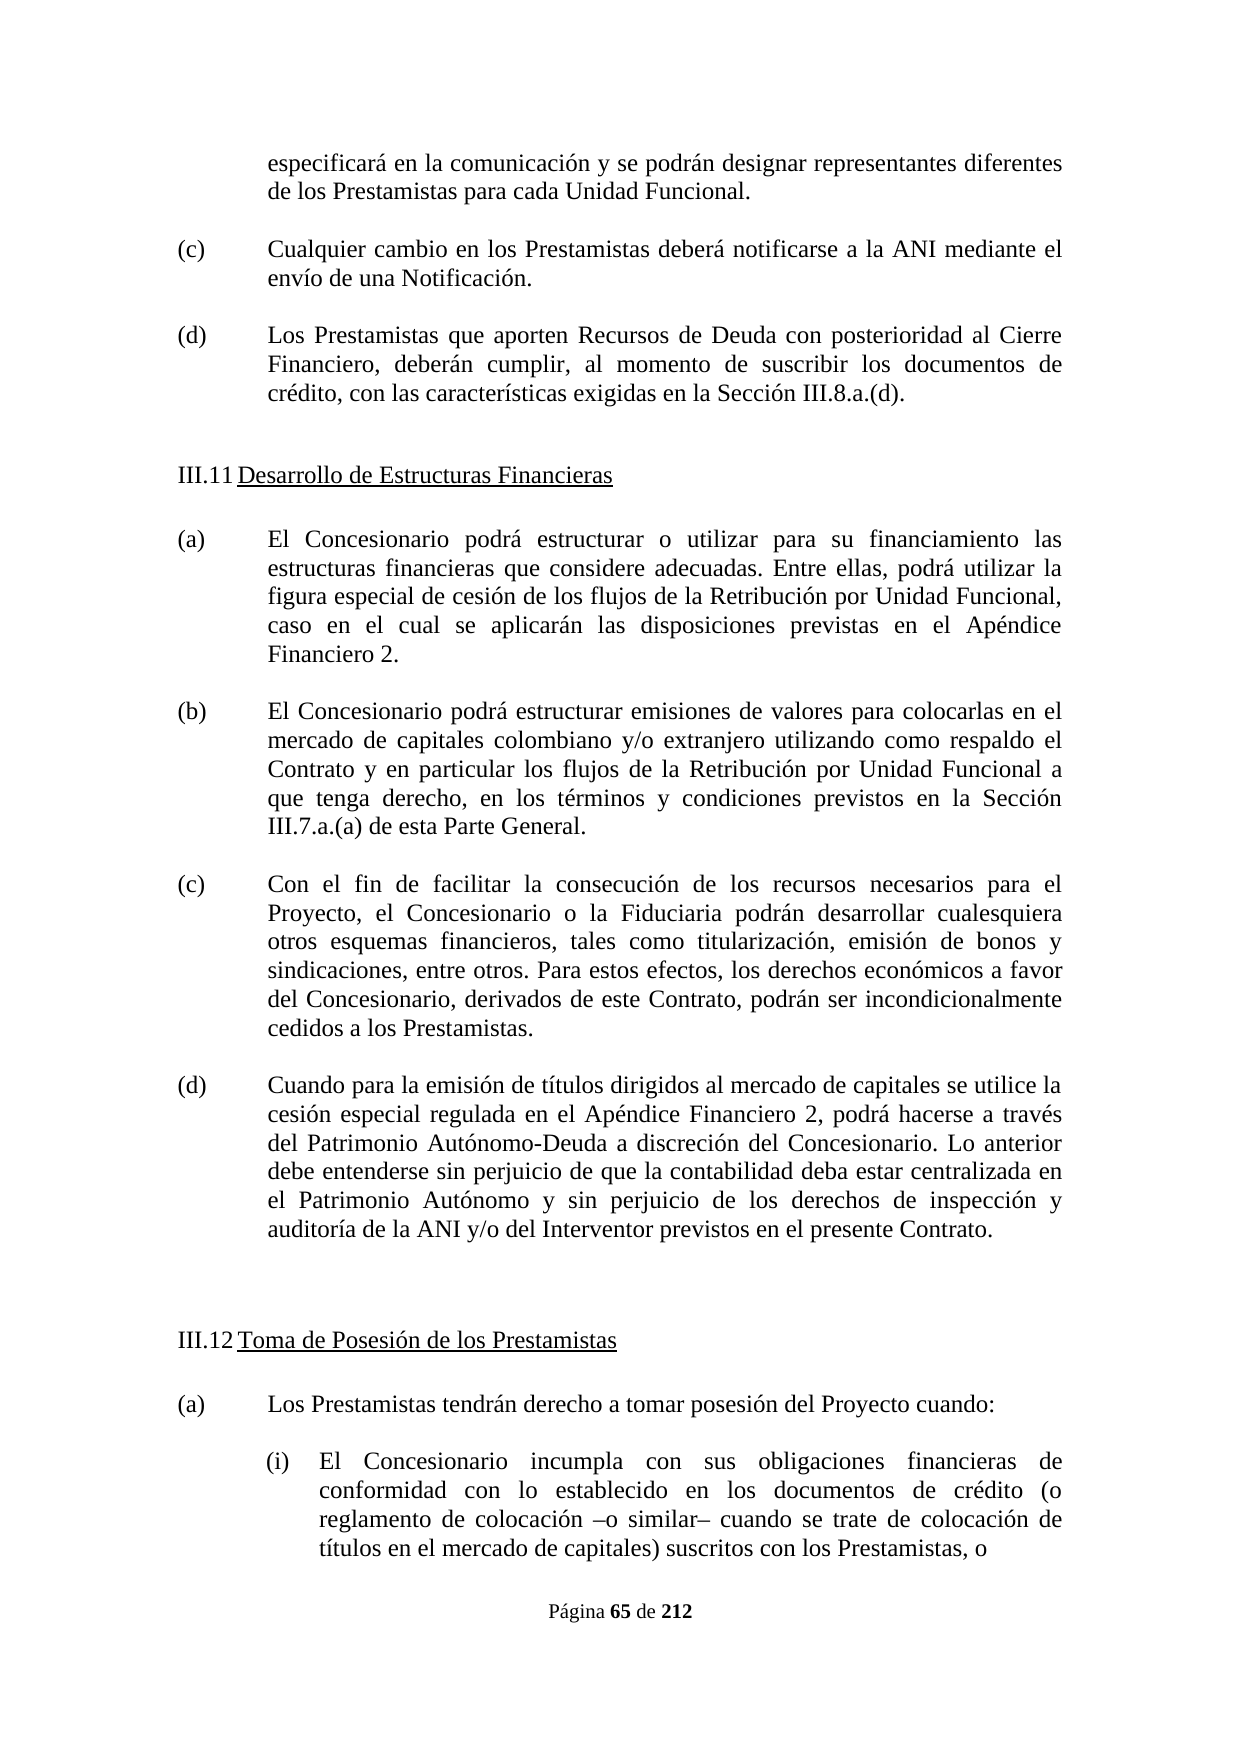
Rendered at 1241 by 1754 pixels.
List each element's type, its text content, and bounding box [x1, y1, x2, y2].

text El Concesionario podrá estructurar emisiones de valores para colocarlas en el mercado de capitales colombiano y/o extranjero utilizando como respaldo el Contrato y en particular los flujos de la Retribución por Unidad Funcional a que tenga derecho, en los términos y condiciones previstos en la Sección 3.7(a) de esta Parte General. [177, 696, 1063, 840]
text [177, 148, 1063, 205]
list El Concesionario incumpla con sus obligaciones financieras de conformidad con lo establecido en los documentos de crédito (o reglamento de colocación –o similar– cuando se trate de colocación de títulos en el mercado de capitales) suscritos con los Prestamistas, o [266, 1446, 1063, 1561]
subtitle Toma de Posesión de los Prestamistas [177, 1325, 1063, 1354]
subtitle Desarrollo de Estructuras Financieras [177, 460, 1063, 489]
text Con el fin de facilitar la consecución de los recursos necesarios para el Proyecto, el Concesionario o la Fiduciaria podrán desarrollar cualesquiera otros esquemas financieros, tales como titularización, emisión de bonos y sindicaciones, entre otros. Para estos efectos, los derechos económicos a favor del Concesionario, derivados de este Contrato, podrán ser incondicionalmente cedidos a los Prestamistas. [177, 869, 1063, 1041]
text El Concesionario podrá estructurar o utilizar para su financiamiento las estructuras financieras que considere adecuadas. Entre ellas, podrá utilizar la figura especial de cesión de los flujos de la Retribución por Unidad Funcional, caso en el cual se aplicarán las disposiciones previstas en el Apéndice Financiero 2. [177, 524, 1063, 668]
text Los Prestamistas tendrán derecho a tomar posesión del Proyecto cuando: [177, 1389, 1063, 1418]
text Cuando para la emisión de títulos dirigidos al mercado de capitales se utilice la cesión especial regulada en el Apéndice Financiero 2, podrá hacerse a través del Patrimonio Autónomo-Deuda a discreción del Concesionario. Lo anterior debe entenderse sin perjuicio de que la contabilidad deba estar centralizada en el Patrimonio Autónomo y sin perjuicio de los derechos de inspección y auditoría de la ANI y/o del Interventor previstos en el presente Contrato. [177, 1070, 1063, 1243]
text Los Prestamistas que aporten Recursos de Deuda con posterioridad al Cierre Financiero, deberán cumplir, al momento de suscribir los documentos de crédito, con las características exigidas en la Sección 3.8(d). [177, 320, 1063, 406]
text Cualquier cambio en los Prestamistas deberá notificarse a la ANI mediante el envío de una Notificación. [177, 234, 1063, 291]
